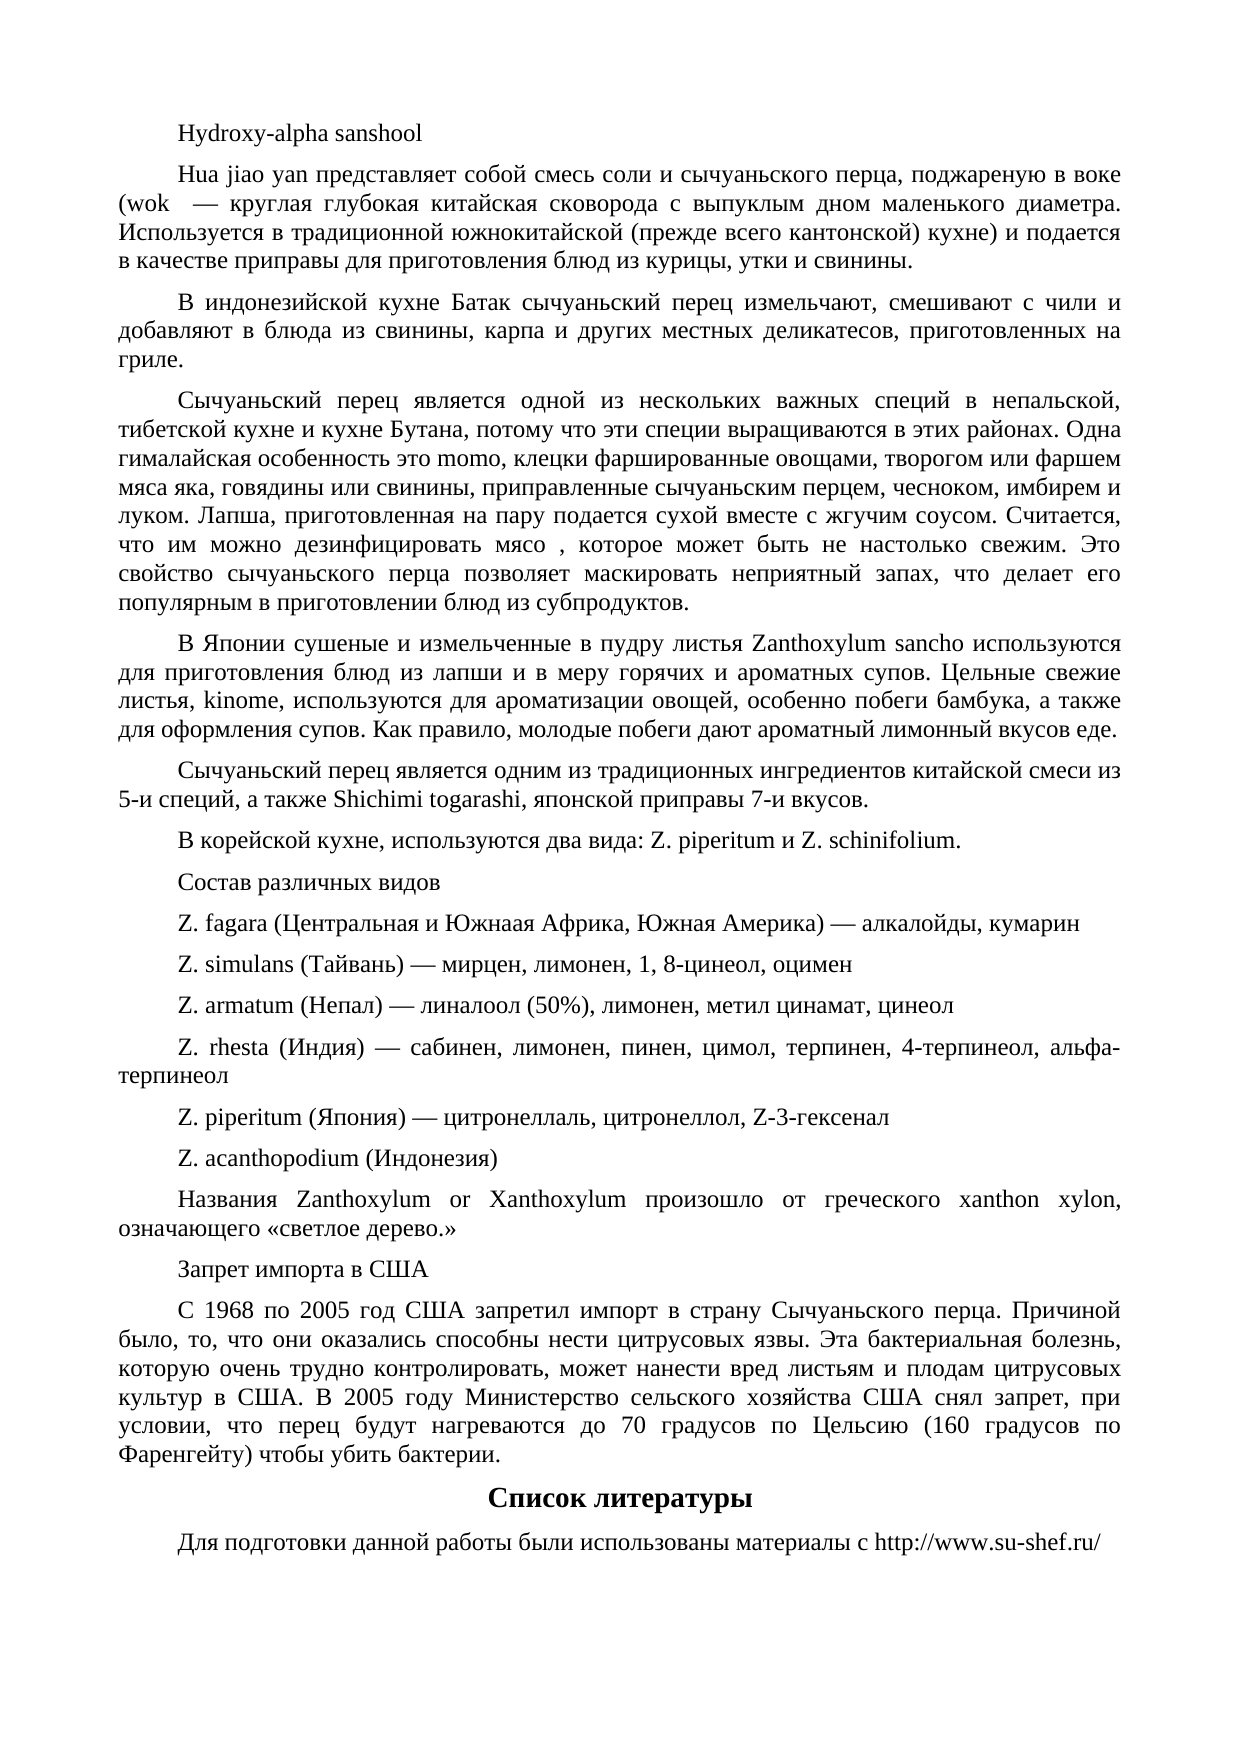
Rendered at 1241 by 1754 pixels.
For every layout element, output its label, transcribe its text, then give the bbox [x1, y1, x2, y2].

text Z. acanthopodium (Индонезия) [118, 1143, 1122, 1172]
text В индонезийской кухне Батак сычуаньский перец измельчают, смешивают с чили и добавляют в блюда из свинины, карпа и других местных деликатесов, приготовленных на гриле. [118, 287, 1122, 373]
text Hua jiao yan представляет собой смесь соли и сычуаньского перца, поджареную в воке (wok — круглая глубокая китайская сковорода с выпуклым дном маленького диаметра. Используется в традиционной южнокитайской (прежде всего кантонской) кухне) и подается в качестве приправы для приготовления блюд из курицы, утки и свинины. [118, 159, 1122, 274]
text В Японии сушеные и измельченные в пудру листья Zanthoxylum sancho используются для приготовления блюд из лапши и в меру горячих и ароматных супов. Цельные свежие листья, kinome, используются для ароматизации овощей, особенно побеги бамбука, а также для оформления супов. Как правило, молодые побеги дают ароматный лимонный вкусов еде. [118, 628, 1122, 743]
text С 1968 по 2005 год США запретил импорт в страну Сычуаньского перца. Причиной было, то, что они оказались способны нести цитрусовых язвы. Эта бактериальная болезнь, которую очень трудно контролировать, может нанести вред листьям и плодам цитрусовых культур в США. В 2005 году Министерство сельского хозяйства США снял запрет, при условии, что перец будут нагреваются до 70 градусов по Цельсию (160 градусов по Фаренгейту) чтобы убить бактерии. [118, 1296, 1122, 1468]
text Z. rhesta (Индия) — сабинен, лимонен, пинен, цимол, терпинен, 4-терпинеол, альфа-терпинеол [118, 1032, 1122, 1089]
text В корейской кухне, используются два вида: Z. piperitum и Z. schinifolium. [118, 826, 1122, 854]
text Hydroxy-alpha sanshool [118, 118, 1122, 147]
text Названия Zanthoxylum or Xanthoxylum произошло от греческого xanthon xylon, означающего «светлое дерево.» [118, 1184, 1122, 1242]
text Для подготовки данной работы были использованы материалы с http://www.su-shef.ru/ [118, 1527, 1122, 1555]
text Сычуаньский перец является одной из нескольких важных специй в непальской, тибетской кухне и кухне Бутана, потому что эти специи выращиваются в этих районах. Одна гималайская особенность это momo, клецки фаршированные овощами, творогом или фаршем мяса яка, говядины или свинины, приправленные сычуаньским перцем, чесноком, имбирем и луком. Лапша, приготовленная на пару подается сухой вместе с жгучим соусом. Считается, что им можно дезинфицировать мясо , которое может быть не настолько свежим. Это свойство сычуаньского перца позволяет маскировать неприятный запах, что делает его популярным в приготовлении блюд из субпродуктов. [118, 386, 1122, 616]
text Z. simulans (Тайвань) — мирцен, лимонен, 1, 8-цинеол, оцимен [118, 949, 1122, 978]
text Список литературы [118, 1481, 1122, 1514]
text Z. piperitum (Япония) — цитронеллаль, цитронеллол, Z-3-гексенал [118, 1102, 1122, 1131]
text Z. fagara (Центральная и Южнаая Африка, Южная Америка) — алкалойды, кумарин [118, 908, 1122, 937]
text Состав различных видов [118, 867, 1122, 896]
text Z. armatum (Непал) — линалоол (50%), лимонен, метил цинамат, цинеол [118, 991, 1122, 1019]
text Запрет импорта в США [118, 1254, 1122, 1283]
text Сычуаньский перец является одним из традиционных ингредиентов китайской смеси из 5-и специй, а также Shichimi togarashi, японской приправы 7-и вкусов. [118, 756, 1122, 813]
